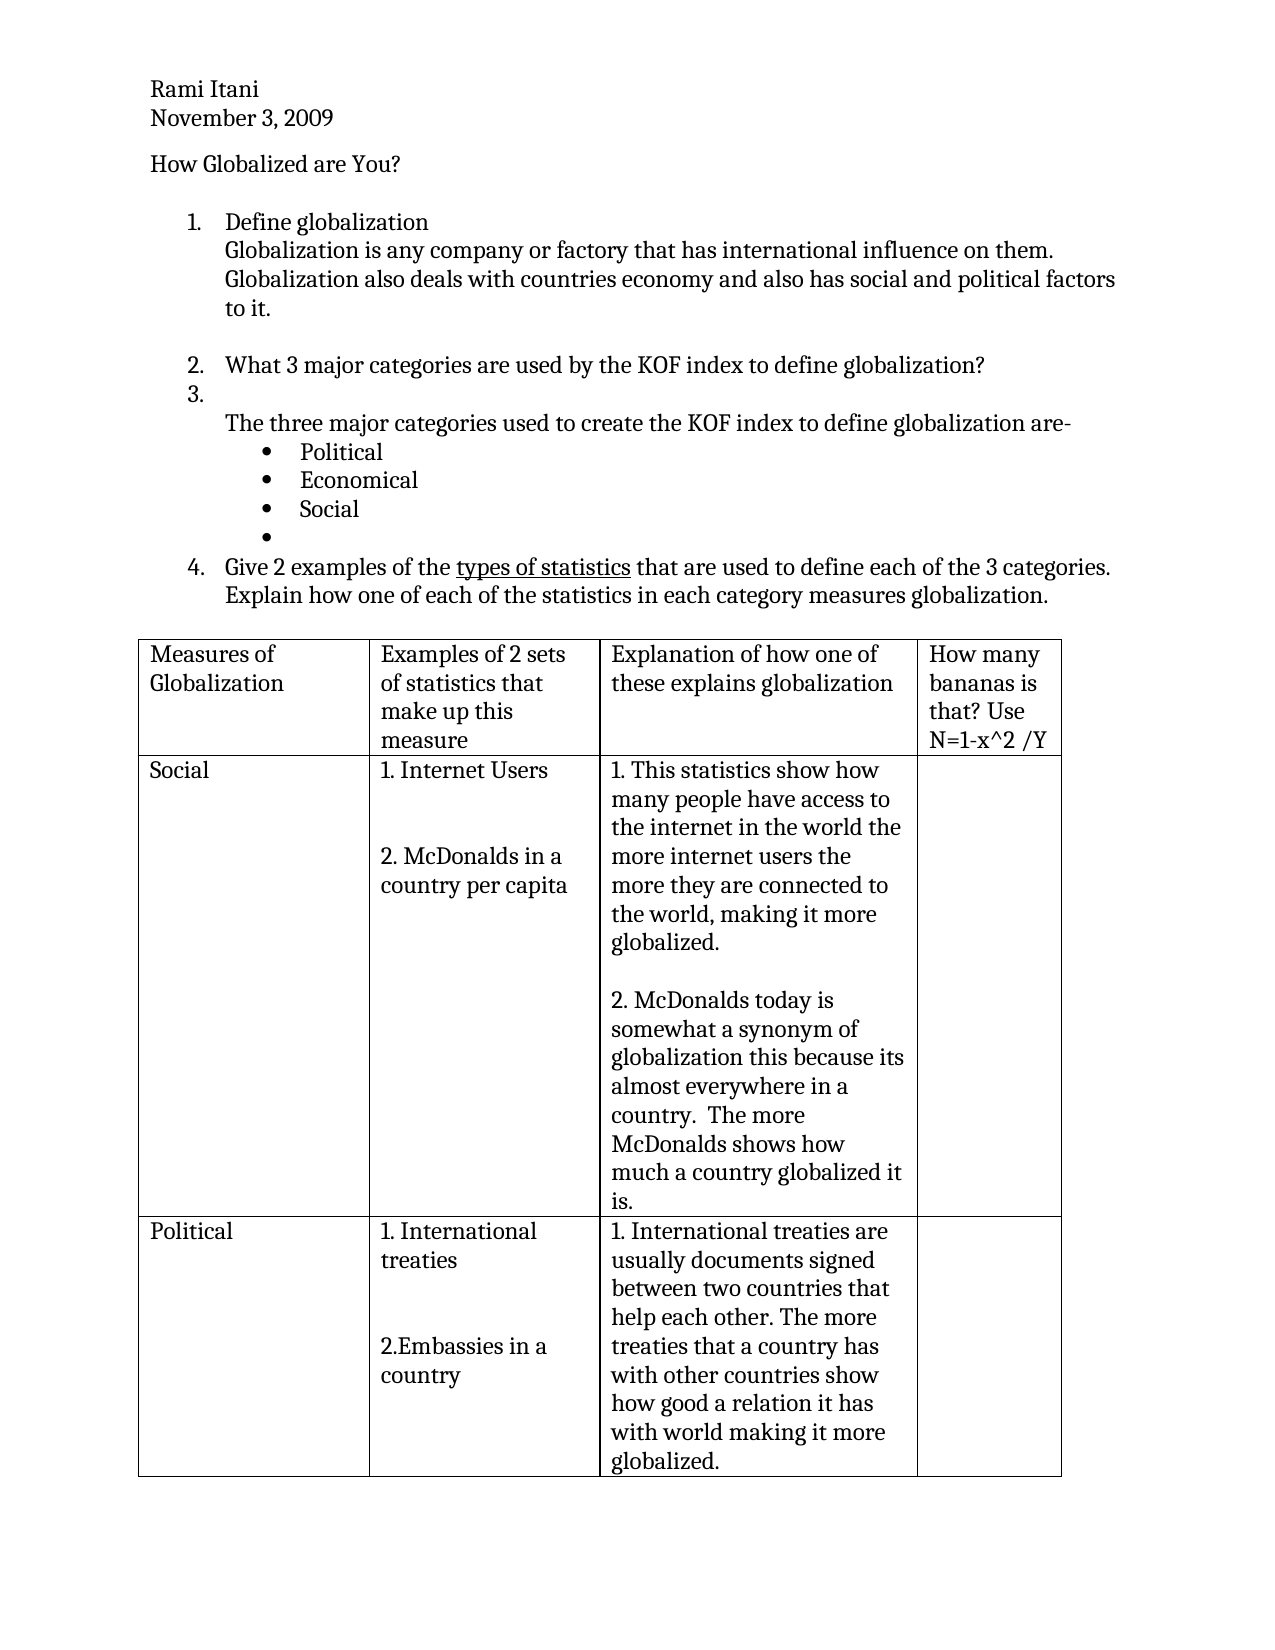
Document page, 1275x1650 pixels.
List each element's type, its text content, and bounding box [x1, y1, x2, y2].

table_cell [918, 756, 1061, 1216]
table_cell Social [139, 756, 369, 1216]
table_header Measures of Globalization [139, 640, 369, 755]
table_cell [601, 1217, 917, 1476]
text The three major categories used to create the KOF index to define globalization are- [225, 409, 1125, 437]
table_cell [370, 1217, 599, 1476]
table_cell [918, 1217, 1061, 1476]
table_header How many bananas is that? Use N=1-x^2 /Y [918, 640, 1061, 755]
list Give 2 examples of the types of statistics that are used to define each of the 3 categories. Explain how one of each of the statistics in each category measures globalization. [187, 552, 1125, 610]
text How Globalized are You? [150, 150, 1125, 179]
text Globalization is any company or factory that has international influence on them. Globalization also deals with countries economy and also has social and political factors to it. [225, 236, 1125, 322]
list Social [262, 495, 1125, 524]
table_cell 1. Internet Users 2. McDonalds in a country per capita [370, 756, 599, 1216]
list Define globalization [187, 207, 1125, 236]
table_header Examples of 2 sets of statistics that make up this measure [370, 640, 599, 755]
table_header Explanation of how one of these explains globalization [601, 640, 917, 755]
list Political [262, 437, 1125, 466]
table_cell 1. This statistics show how many people have access to the internet in the world the more internet users the more they are connected to the world, making it more globalized. 2. McDonalds today is somewhat a synonym of globalization this because its almost everywhere in a country. The more McDonalds shows how much a country globalized it is. [601, 756, 917, 1216]
table_cell Political [139, 1217, 369, 1476]
list What 3 major categories are used by the KOF index to define globalization? [187, 351, 1125, 380]
list Economical [262, 466, 1125, 495]
